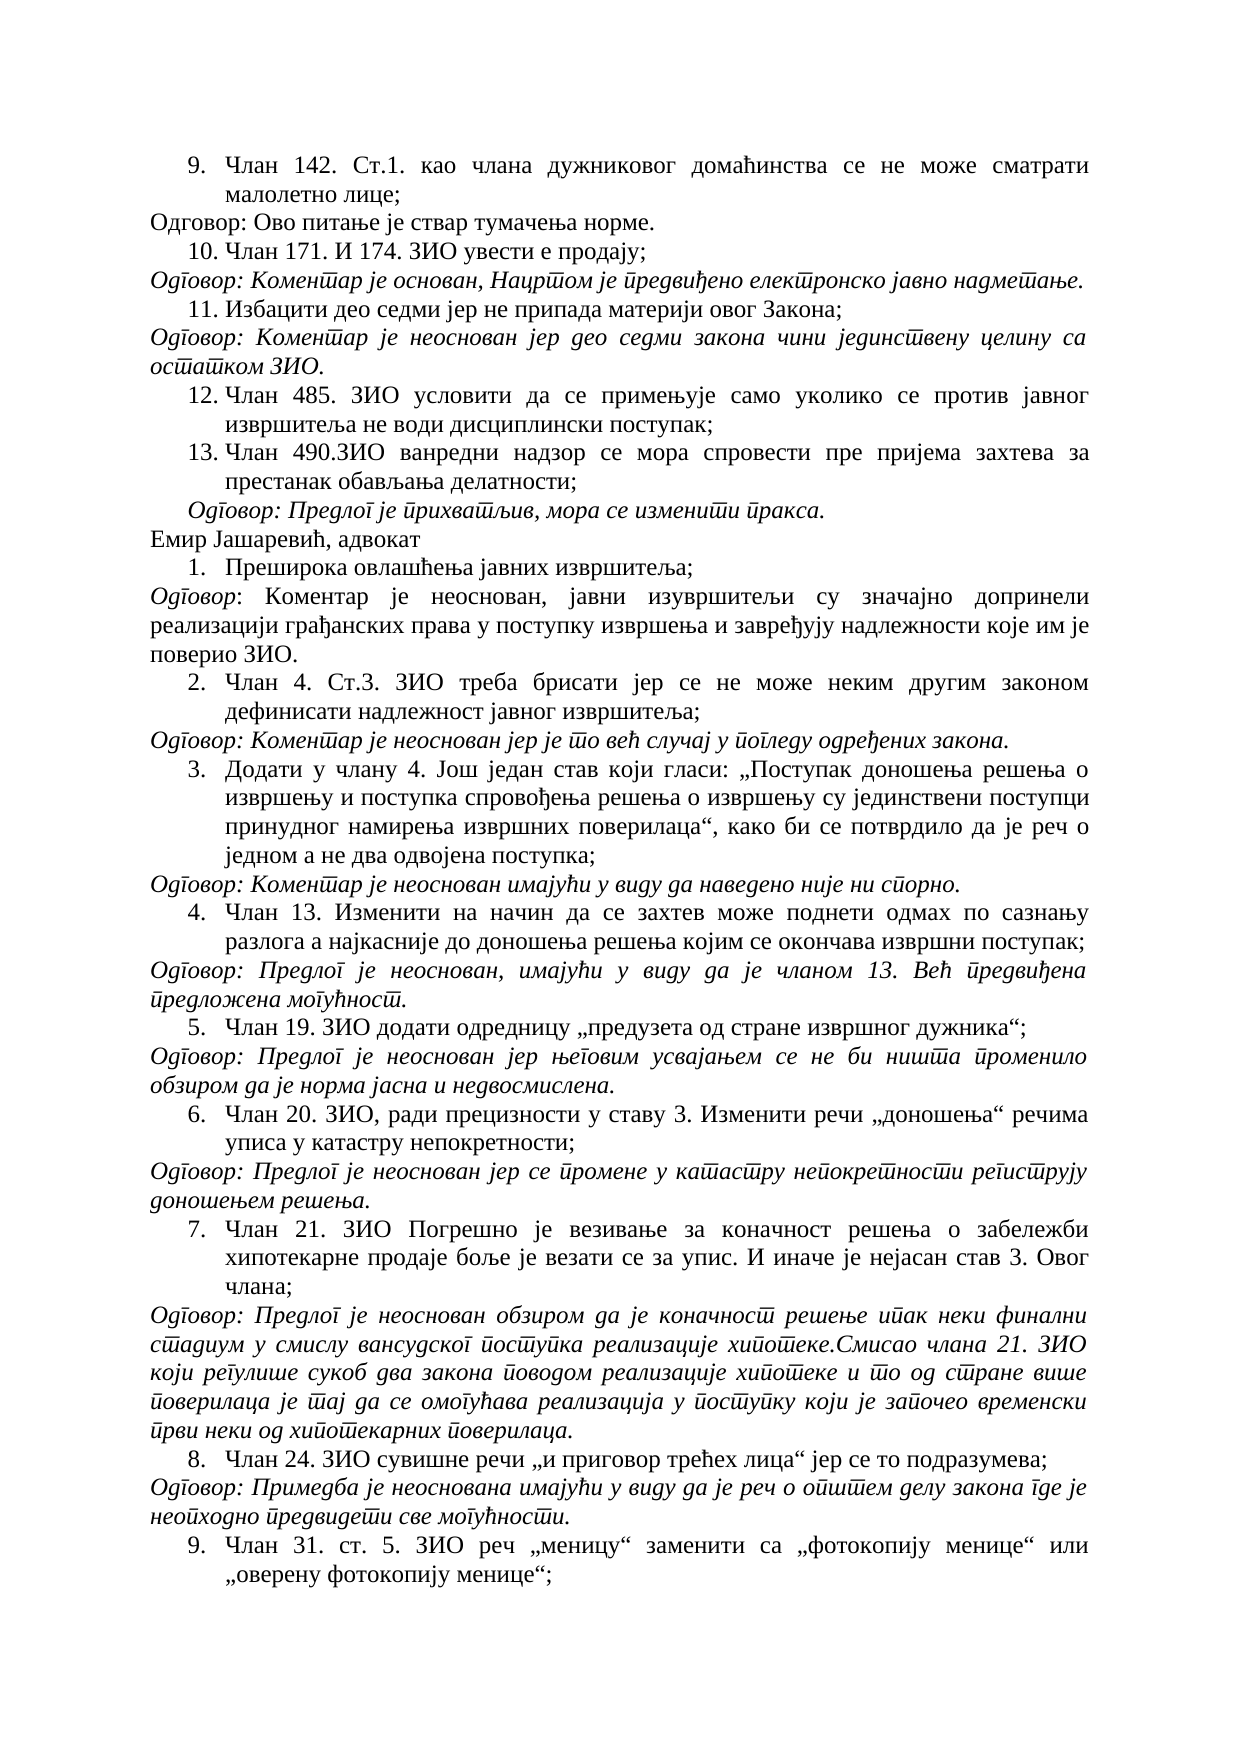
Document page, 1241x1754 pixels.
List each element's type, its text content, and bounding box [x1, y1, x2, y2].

list Члан 485. ЗИО условити да се примењује само уколико се против јавног извршитеља не води дисциплински поступак; [187, 380, 1090, 437]
list Члан 13. Изменити на начин да се захтев може поднети одмах по сазнању разлога а најкасније до доношења решења којим се окончава извршни поступак; [187, 897, 1090, 955]
text Одговор: Предлог је неоснован јер се промене у катастру непокретности региструју доношењем решења. [150, 1156, 1090, 1214]
text Одговор: Коментар је неоснован јер је то већ случај у погледу одређених закона. [150, 725, 1090, 754]
text Одговор: Предлог је неоснован, имајући у виду да је чланом 13. Већ предвиђена предложена могућност. [150, 955, 1090, 1012]
text Одговор: Коментар је неоснован имајући у виду да наведено није ни спорно. [150, 869, 1090, 897]
list Члан 171. И 174. ЗИО увести е продају; [187, 236, 1090, 265]
text Одговор: Ово питање је ствар тумачења норме. [150, 207, 1090, 236]
list Члан 21. ЗИО Погрешно је везивање за коначност решења о забележби хипотекарне продаје боље је везати се за упис. И иначе је нејасан став 3. Овог члана; [187, 1214, 1090, 1300]
list Избацити део седми јер не припада материји овог Закона; [187, 294, 1090, 322]
list Преширока овлашћења јавних извршитеља; [187, 552, 1090, 581]
list Члан 24. ЗИО сувишне речи „и приговор трећех лица“ јер се то подразумева; [187, 1444, 1090, 1472]
list Члан 19. ЗИО додати одредницу „предузета од стране извршног дужника“; [187, 1012, 1090, 1041]
text Одговор: Коментар је неоснован јер део седми закона чини јединствену целину са остатком ЗИО. [150, 322, 1090, 380]
list Члан 4. Ст.3. ЗИО треба брисати јер се не може неким другим законом дефинисати надлежност јавног извршитеља; [187, 667, 1090, 725]
list Члан 142. Ст.1. као члана дужниковог домаћинства се не може сматрати малолетно лице; [187, 150, 1090, 207]
list Члан 31. ст. 5. ЗИО реч „меницу“ заменити са „фотокопију менице“ или „оверену фотокопију менице“; [187, 1530, 1090, 1587]
text Одговор: Предлог је неоснован обзиром да је коначност решење ипак неки финални стадиум у смислу вансудског поступка реализације хипотеке.Смисао члана 21. ЗИО који регулише сукоб два закона поводом реализације хипотеке и то од стране више поверилаца је тај да се омогућава реализација у поступку који је започео временски први неки од хипотекарних поверилаца. [150, 1300, 1090, 1444]
text Одговор: Примедба је неоснована имајући у виду да је реч о општем делу закона где је неопходно предвидети све могућности. [150, 1472, 1090, 1530]
list Додати у члану 4. Још један став који гласи: „Поступак доношења решења о извршењу и поступка спровођења решења о извршењу су јединствени поступци принудног намирења извршних поверилаца“, како би се потврдило да је реч о једном а не два одвојена поступка; [187, 754, 1090, 869]
list Члан 20. ЗИО, ради прецизности у ставу 3. Изменити речи „доношења“ речима уписа у катастру непокретности; [187, 1099, 1090, 1156]
list Члан 490.ЗИО ванредни надзор се мора спровести пре пријема захтева за престанак обављања делатности; [187, 437, 1090, 495]
text Одговор: Предлог је неоснован јер његовим усвајањем се не би ништа променило обзиром да је норма јасна и недвосмислена. [150, 1041, 1090, 1099]
text Одговор: Коментар је неоснован, јавни изувршитељи су значајно допринели реализацији грађанских права у поступку извршења и завређују надлежности које им је поверио ЗИО. [150, 581, 1090, 667]
text Одговор: Коментар је основан, Нацртом је предвиђено електронско јавно надметање. [150, 265, 1090, 294]
text Одговор: Предлог је прихватљив, мора се изменити пракса. [187, 495, 1090, 524]
text Емир Јашаревић, адвокат [150, 524, 1090, 552]
